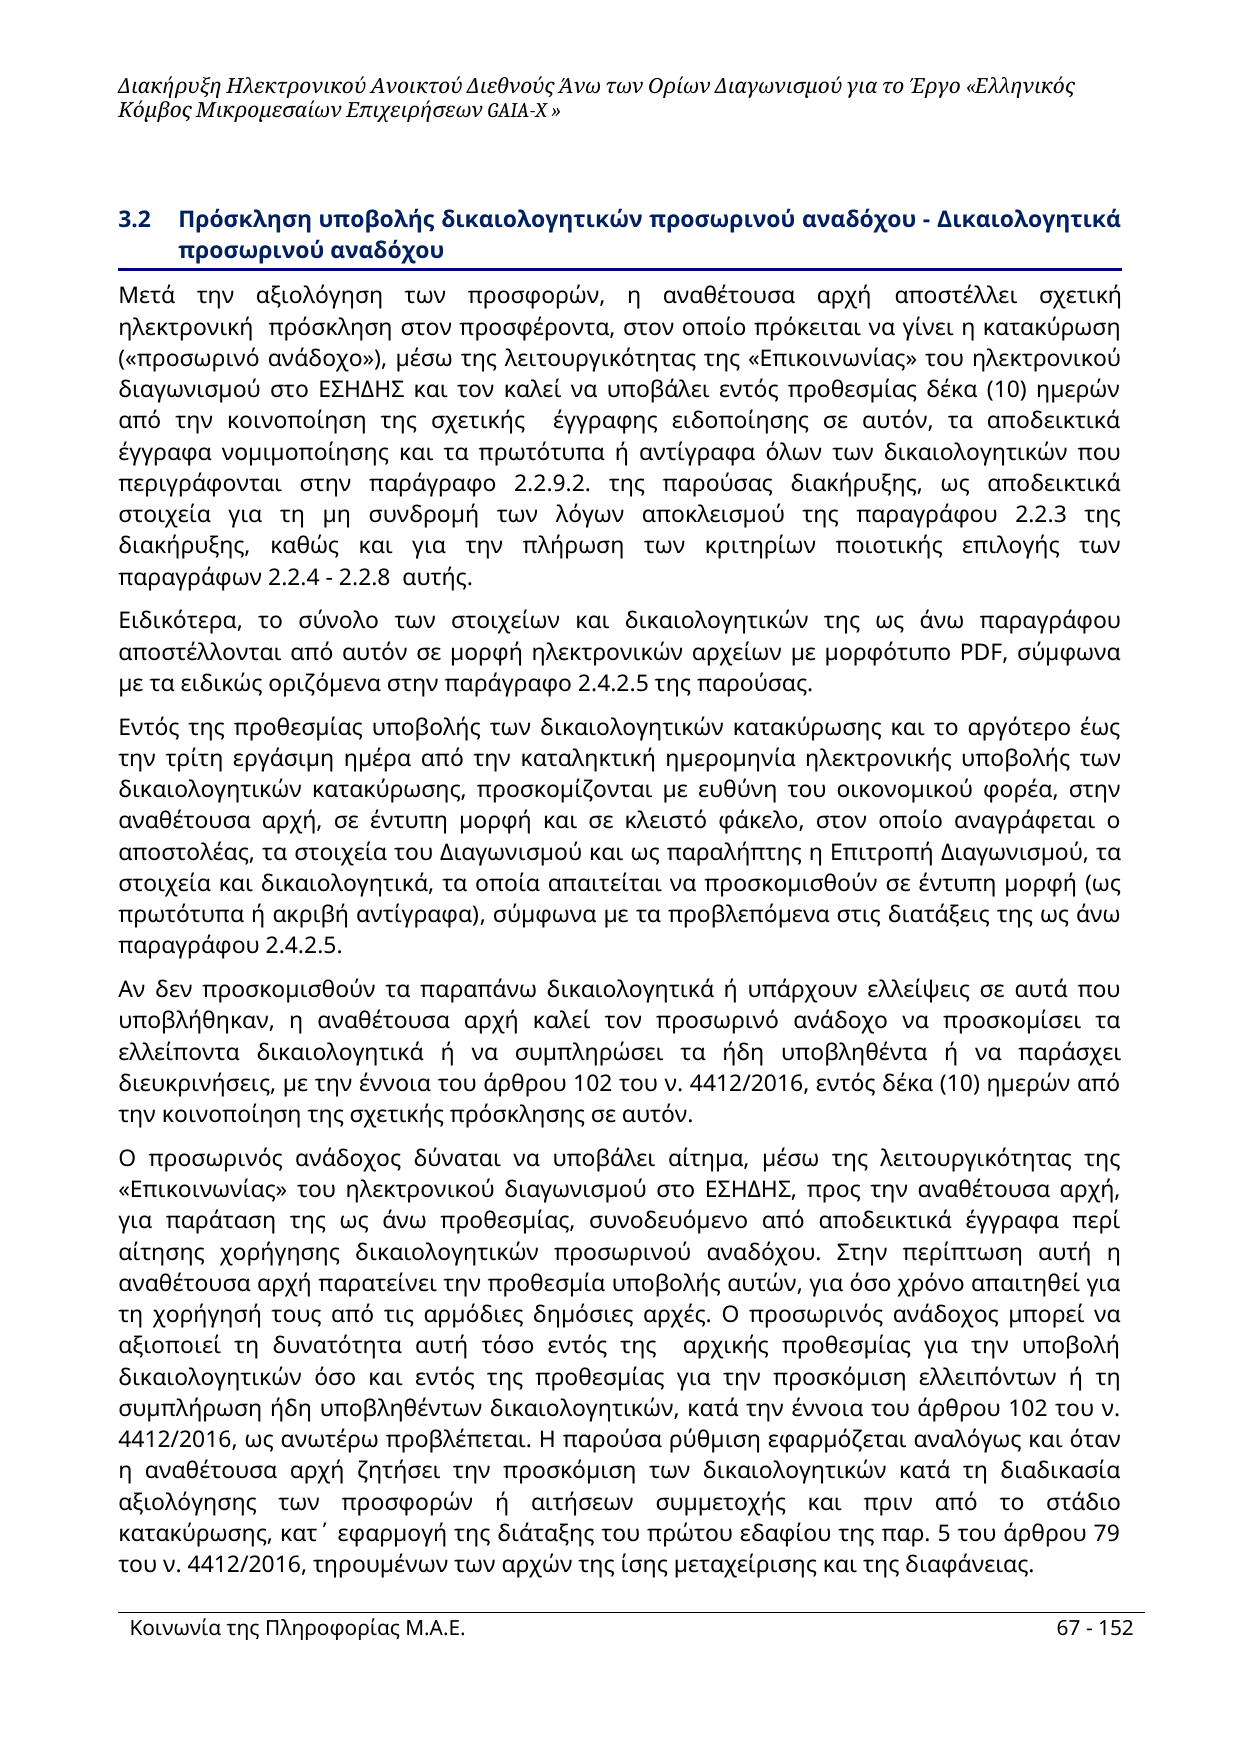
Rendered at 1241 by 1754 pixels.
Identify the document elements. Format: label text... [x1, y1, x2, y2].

text Ο προσωρινός ανάδοχος δύναται να υποβάλει αίτημα, μέσω της λειτουργικότητας της «Επικοινωνίας» του ηλεκτρονικού διαγωνισμού στο ΕΣΗΔΗΣ, προς την αναθέτουσα αρχή, για παράταση της ως άνω προθεσμίας, συνοδευόμενο από αποδεικτικά έγγραφα περί αίτησης χορήγησης δικαιολογητικών προσωρινού αναδόχου. Στην περίπτωση αυτή η αναθέτουσα αρχή παρατείνει την προθεσμία υποβολής αυτών, για όσο χρόνο απαιτηθεί για τη χορήγησή τους από τις αρμόδιες δημόσιες αρχές. Ο προσωρινός ανάδοχος μπορεί να αξιοποιεί τη δυνατότητα αυτή τόσο εντός της αρχικής προθεσμίας για την υποβολή δικαιολογητικών όσο και εντός της προθεσμίας για την προσκόμιση ελλειπόντων ή τη συμπλήρωση ήδη υποβληθέντων δικαιολογητικών, κατά την έννοια του άρθρου 102 του ν. 4412/2016, ως ανωτέρω προβλέπεται. Η παρούσα ρύθμιση εφαρμόζεται αναλόγως και όταν η αναθέτουσα αρχή ζητήσει την προσκόμιση των δικαιολογητικών κατά τη διαδικασία αξιολόγησης των προσφορών ή αιτήσεων συμμετοχής και πριν από το στάδιο κατακύρωσης, κατ΄ εφαρμογή της διάταξης του πρώτου εδαφίου της παρ. 5 του άρθρου 79 του ν. 4412/2016, τηρουμένων των αρχών της ίσης μεταχείρισης και της διαφάνειας. [118, 1142, 1122, 1579]
text Εντός της προθεσμίας υποβολής των δικαιολογητικών κατακύρωσης και το αργότερο έως την τρίτη εργάσιμη ημέρα από την καταληκτική ημερομηνία ηλεκτρονικής υποβολής των δικαιολογητικών κατακύρωσης, προσκομίζονται με ευθύνη του οικονομικού φορέα, στην αναθέτουσα αρχή, σε έντυπη μορφή και σε κλειστό φάκελο, στον οποίο αναγράφεται ο αποστολέας, τα στοιχεία του Διαγωνισμού και ως παραλήπτης η Επιτροπή Διαγωνισμού, τα στοιχεία και δικαιολογητικά, τα οποία απαιτείται να προσκομισθούν σε έντυπη μορφή (ως πρωτότυπα ή ακριβή αντίγραφα), σύμφωνα με τα προβλεπόμενα στις διατάξεις της ως άνω παραγράφου 2.4.2.5. [118, 710, 1122, 960]
text Ειδικότερα, το σύνολο των στοιχείων και δικαιολογητικών της ως άνω παραγράφου αποστέλλονται από αυτόν σε μορφή ηλεκτρονικών αρχείων με μορφότυπο PDF, σύμφωνα με τα ειδικώς οριζόμενα στην παράγραφο 2.4.2.5 της παρούσας. [118, 604, 1122, 698]
text Αν δεν προσκομισθούν τα παραπάνω δικαιολογητικά ή υπάρχουν ελλείψεις σε αυτά που υπoβλήθηκαν, η αναθέτουσα αρχή καλεί τον προσωρινό ανάδοχο να προσκομίσει τα ελλείποντα δικαιολογητικά ή να συμπληρώσει τα ήδη υποβληθέντα ή να παράσχει διευκρινήσεις, με την έννοια του άρθρου 102 του ν. 4412/2016, εντός δέκα (10) ημερών από την κοινοποίηση της σχετικής πρόσκλησης σε αυτόν. [118, 973, 1122, 1129]
text Μετά την αξιολόγηση των προσφορών, η αναθέτουσα αρχή αποστέλλει σχετική ηλεκτρονική πρόσκληση στον προσφέροντα, στον οποίο πρόκειται να γίνει η κατακύρωση («προσωρινό ανάδοχο»), μέσω της λειτουργικότητας της «Επικοινωνίας» του ηλεκτρονικού διαγωνισμού στο ΕΣΗΔΗΣ και τον καλεί να υποβάλει εντός προθεσμίας δέκα (10) ημερών από την κοινοποίηση της σχετικής έγγραφης ειδοποίησης σε αυτόν, τα αποδεικτικά έγγραφα νομιμοποίησης και τα πρωτότυπα ή αντίγραφα όλων των δικαιολογητικών που περιγράφονται στην παράγραφο 2.2.9.2. της παρούσας διακήρυξης, ως αποδεικτικά στοιχεία για τη μη συνδρομή των λόγων αποκλεισμού της παραγράφου 2.2.3 της διακήρυξης, καθώς και για την πλήρωση των κριτηρίων ποιοτικής επιλογής των παραγράφων 2.2.4 - 2.2.8 αυτής. [118, 279, 1122, 592]
subtitle Πρόσκληση υποβολής δικαιολογητικών προσωρινού αναδόχου - Δικαιολογητικά προσωρινού αναδόχου [118, 203, 1122, 268]
